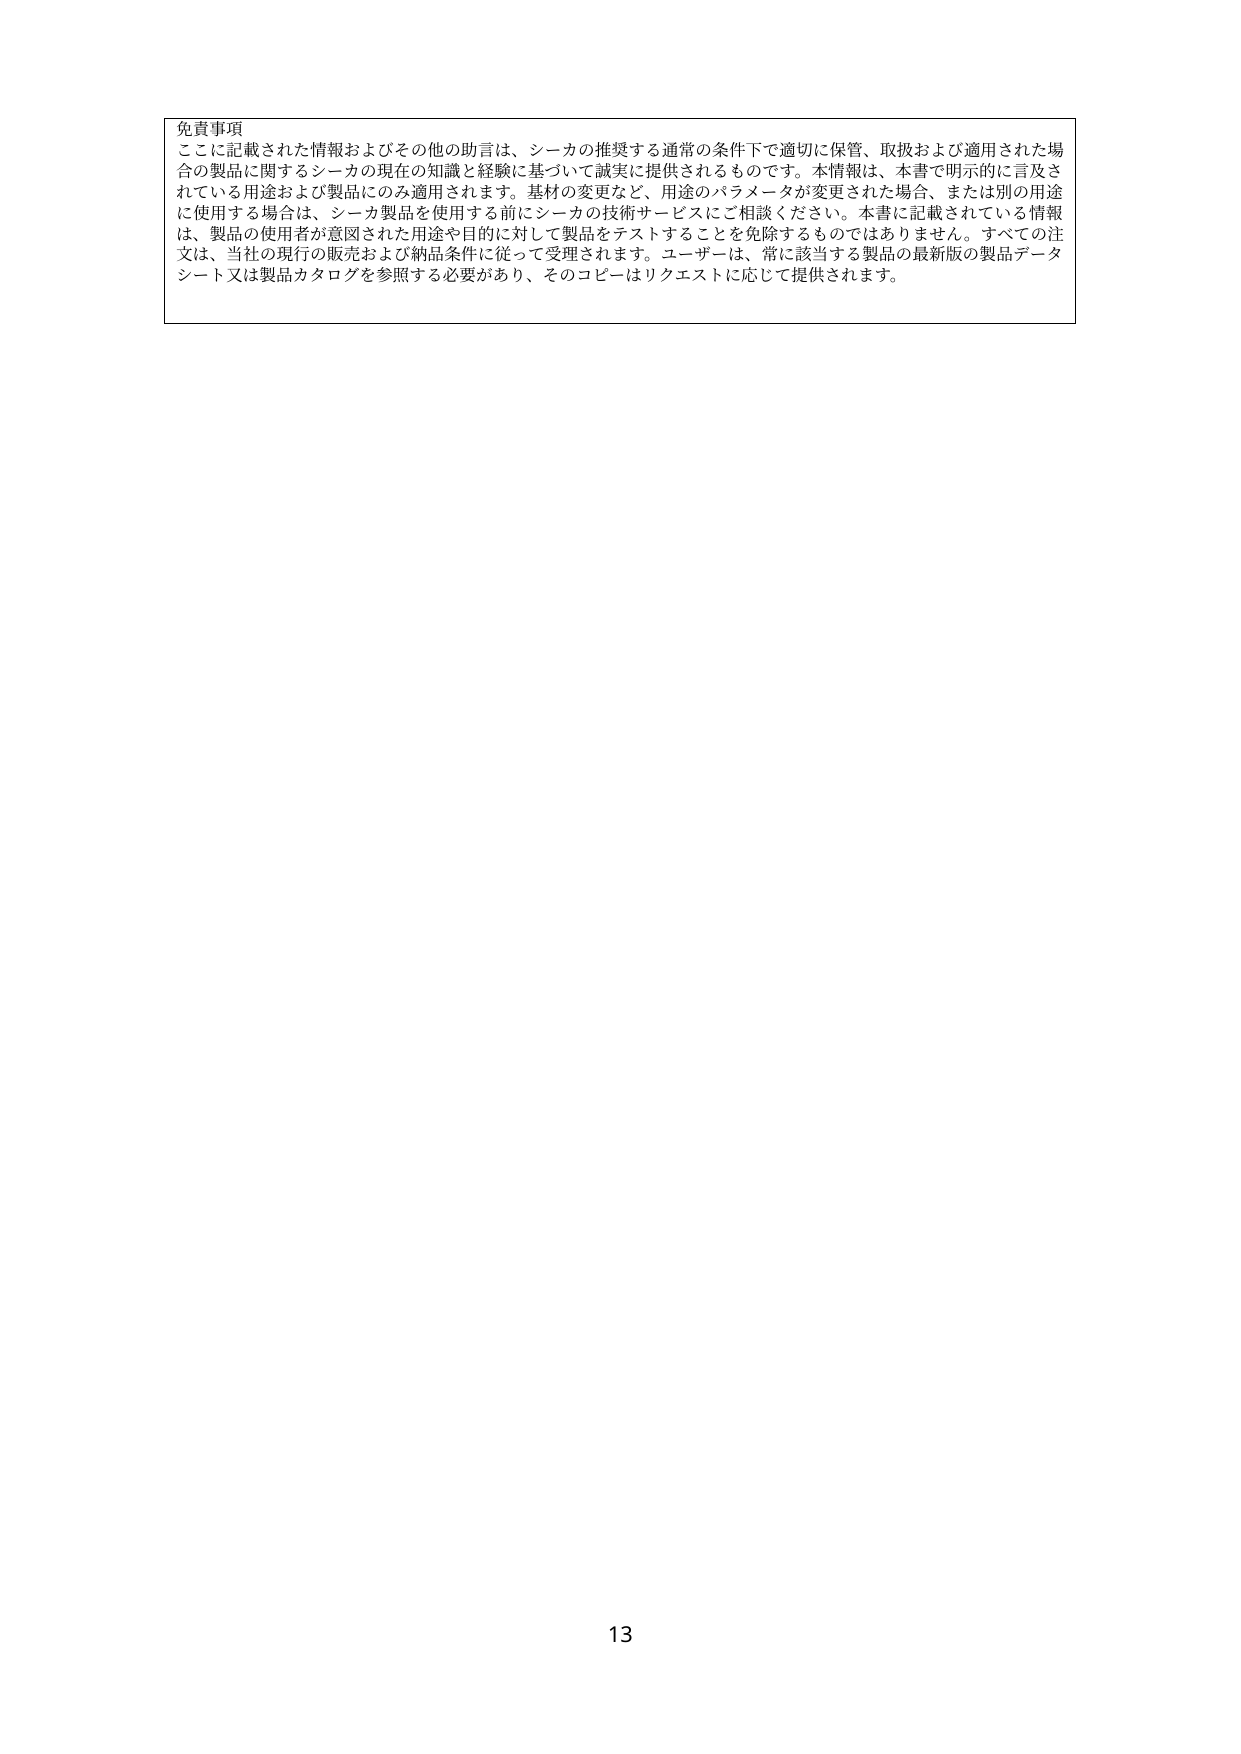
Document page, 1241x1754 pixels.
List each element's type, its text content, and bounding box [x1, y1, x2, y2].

table_header 免責事項 ここに記載された情報およびその他の助言は、シーカの推奨する通常の条件下で適切に保管、取扱および適用された場合の製品に関するシーカの現在の知識と経験に基づいて誠実に提供されるものです。本情報は、本書で明示的に言及されている用途および製品にのみ適用されます。基材の変更など、用途のパラメータが変更された場合、または別の用途に使用する場合は、シーカ製品を使用する前にシーカの技術サービスにご相談ください。本書に記載されている情報は、製品の使用者が意図された用途や目的に対して製品をテストすることを免除するものではありません。すべての注文は、当社の現行の販売および納品条件に従って受理されます。ユーザーは、常に該当する製品の最新版の製品データシート又は製品カタログを参照する必要があり、そのコピーはリクエストに応じて提供されます。 [165, 119, 1075, 323]
